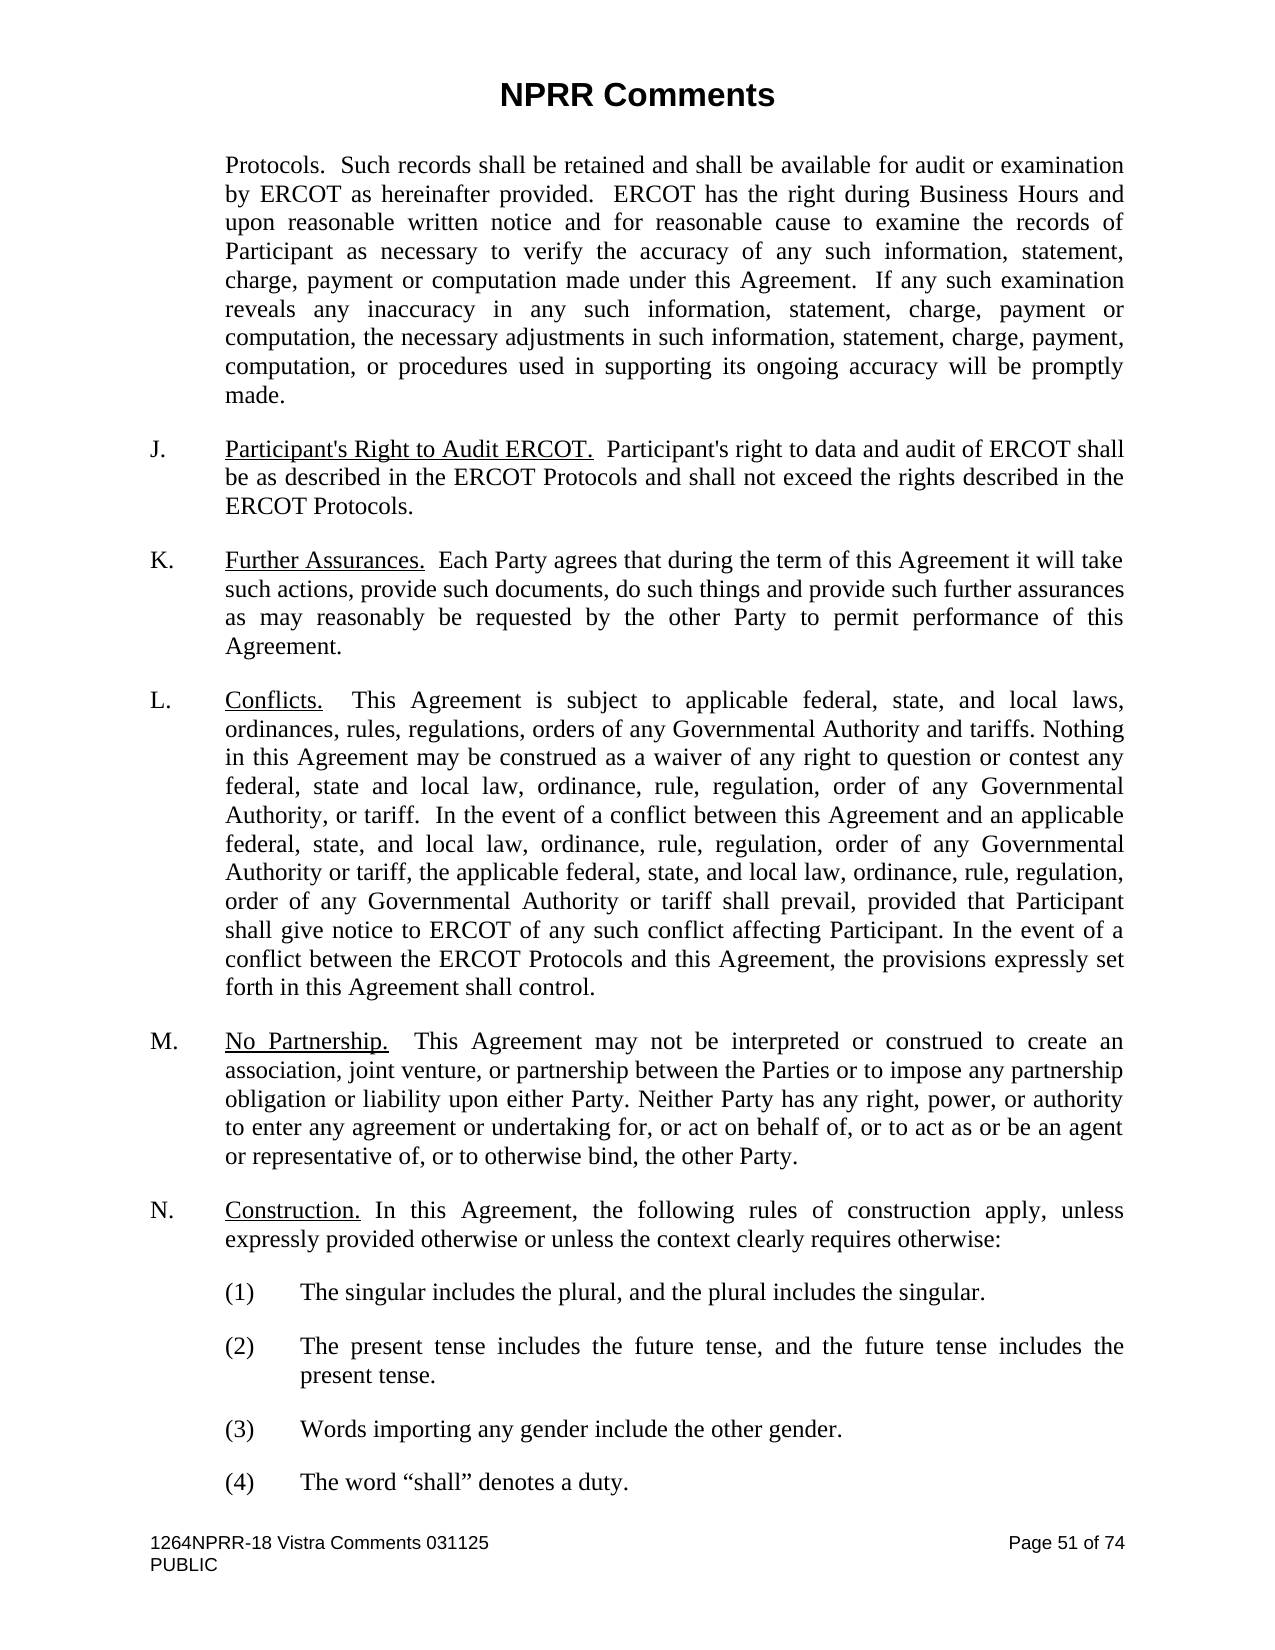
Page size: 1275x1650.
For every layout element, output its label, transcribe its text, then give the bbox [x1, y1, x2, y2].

text K. Further Assurances. Each Party agrees that during the term of this Agreement it will take such actions, provide such documents, do such things and provide such further assurances as may reasonably be requested by the other Party to permit performance of this Agreement. [150, 545, 1125, 660]
text (3) Words importing any gender include the other gender. [225, 1414, 1125, 1442]
text J. Participant's Right to Audit ERCOT. Participant's right to data and audit of ERCOT shall be as described in the ERCOT Protocols and shall not exceed the rights described in the ERCOT Protocols. [150, 434, 1125, 520]
text (2) The present tense includes the future tense, and the future tense includes the present tense. [225, 1331, 1125, 1389]
text M. No Partnership. This Agreement may not be interpreted or construed to create an association, joint venture, or partnership between the Parties or to impose any partnership obligation or liability upon either Party. Neither Party has any right, power, or authority to enter any agreement or undertaking for, or act on behalf of, or to act as or be an agent or representative of, or to otherwise bind, the other Party. [150, 1026, 1125, 1170]
text L. Conflicts. This Agreement is subject to applicable federal, state, and local laws, ordinances, rules, regulations, orders of any Governmental Authority and tariffs. Nothing in this Agreement may be construed as a waiver of any right to question or contest any federal, state and local law, ordinance, rule, regulation, order of any Governmental Authority, or tariff. In the event of a conflict between this Agreement and an applicable federal, state, and local law, ordinance, rule, regulation, order of any Governmental Authority or tariff, the applicable federal, state, and local law, ordinance, rule, regulation, order of any Governmental Authority or tariff shall prevail, provided that Participant shall give notice to ERCOT of any such conflict affecting Participant. In the event of a conflict between the ERCOT Protocols and this Agreement, the provisions expressly set forth in this Agreement shall control. [150, 685, 1125, 1001]
text (4) The word “shall” denotes a duty. [225, 1467, 1125, 1496]
text (1) The singular includes the plural, and the plural includes the singular. [225, 1277, 1125, 1306]
text N. Construction. In this Agreement, the following rules of construction apply, unless expressly provided otherwise or unless the context clearly requires otherwise: [150, 1195, 1125, 1252]
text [150, 150, 1125, 409]
